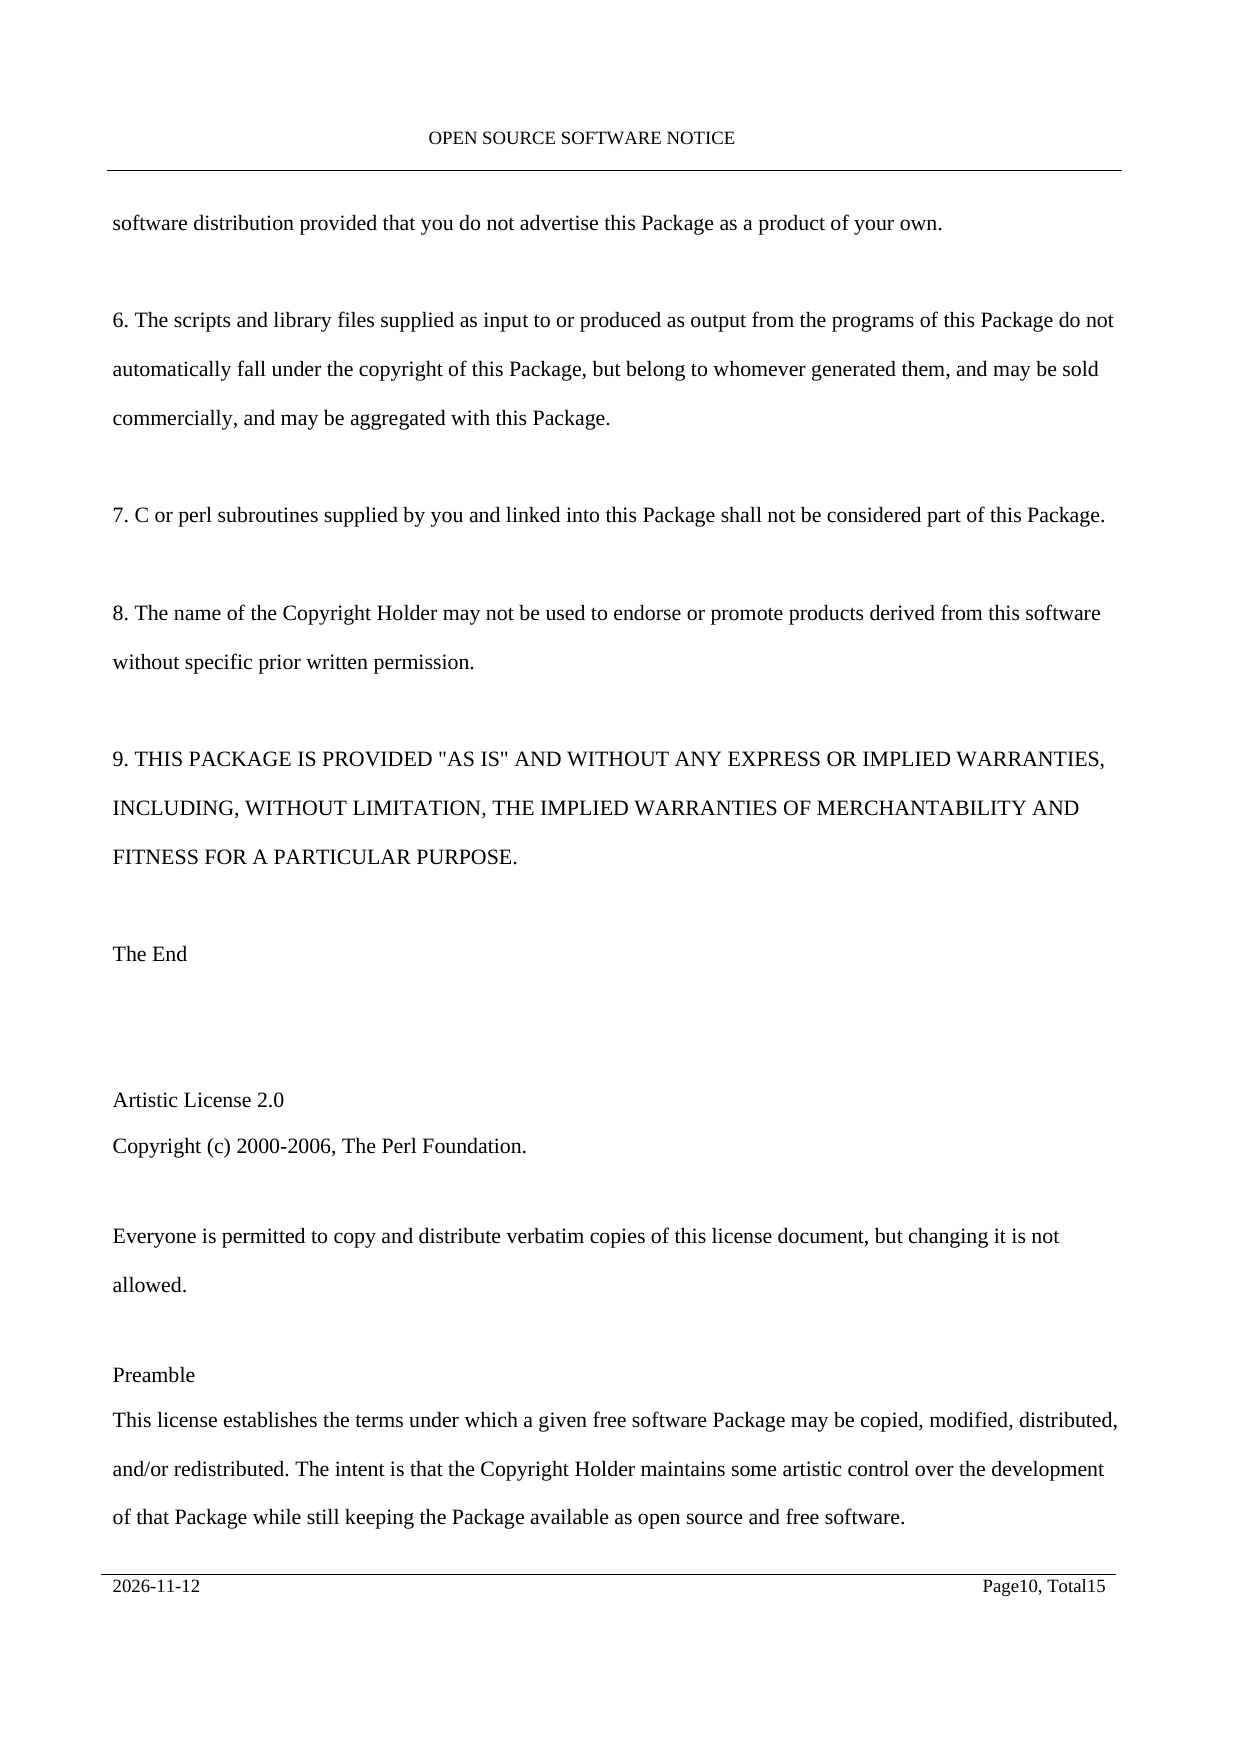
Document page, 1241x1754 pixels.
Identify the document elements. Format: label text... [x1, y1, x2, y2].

text Copyright (c) 2000-2006, The Perl Foundation. [112, 1129, 1128, 1161]
text This license establishes the terms under which a given free software Package may be copied, modified, distributed, and/or redistributed. The intent is that the Copyright Holder maintains some artistic control over the development of that Package while still keeping the Package available as open source and free software. [112, 1403, 1128, 1533]
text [112, 206, 1128, 1116]
text Preamble [112, 1358, 1128, 1391]
text Everyone is permitted to copy and distribute verbatim copies of this license document, but changing it is not allowed. [112, 1219, 1128, 1300]
